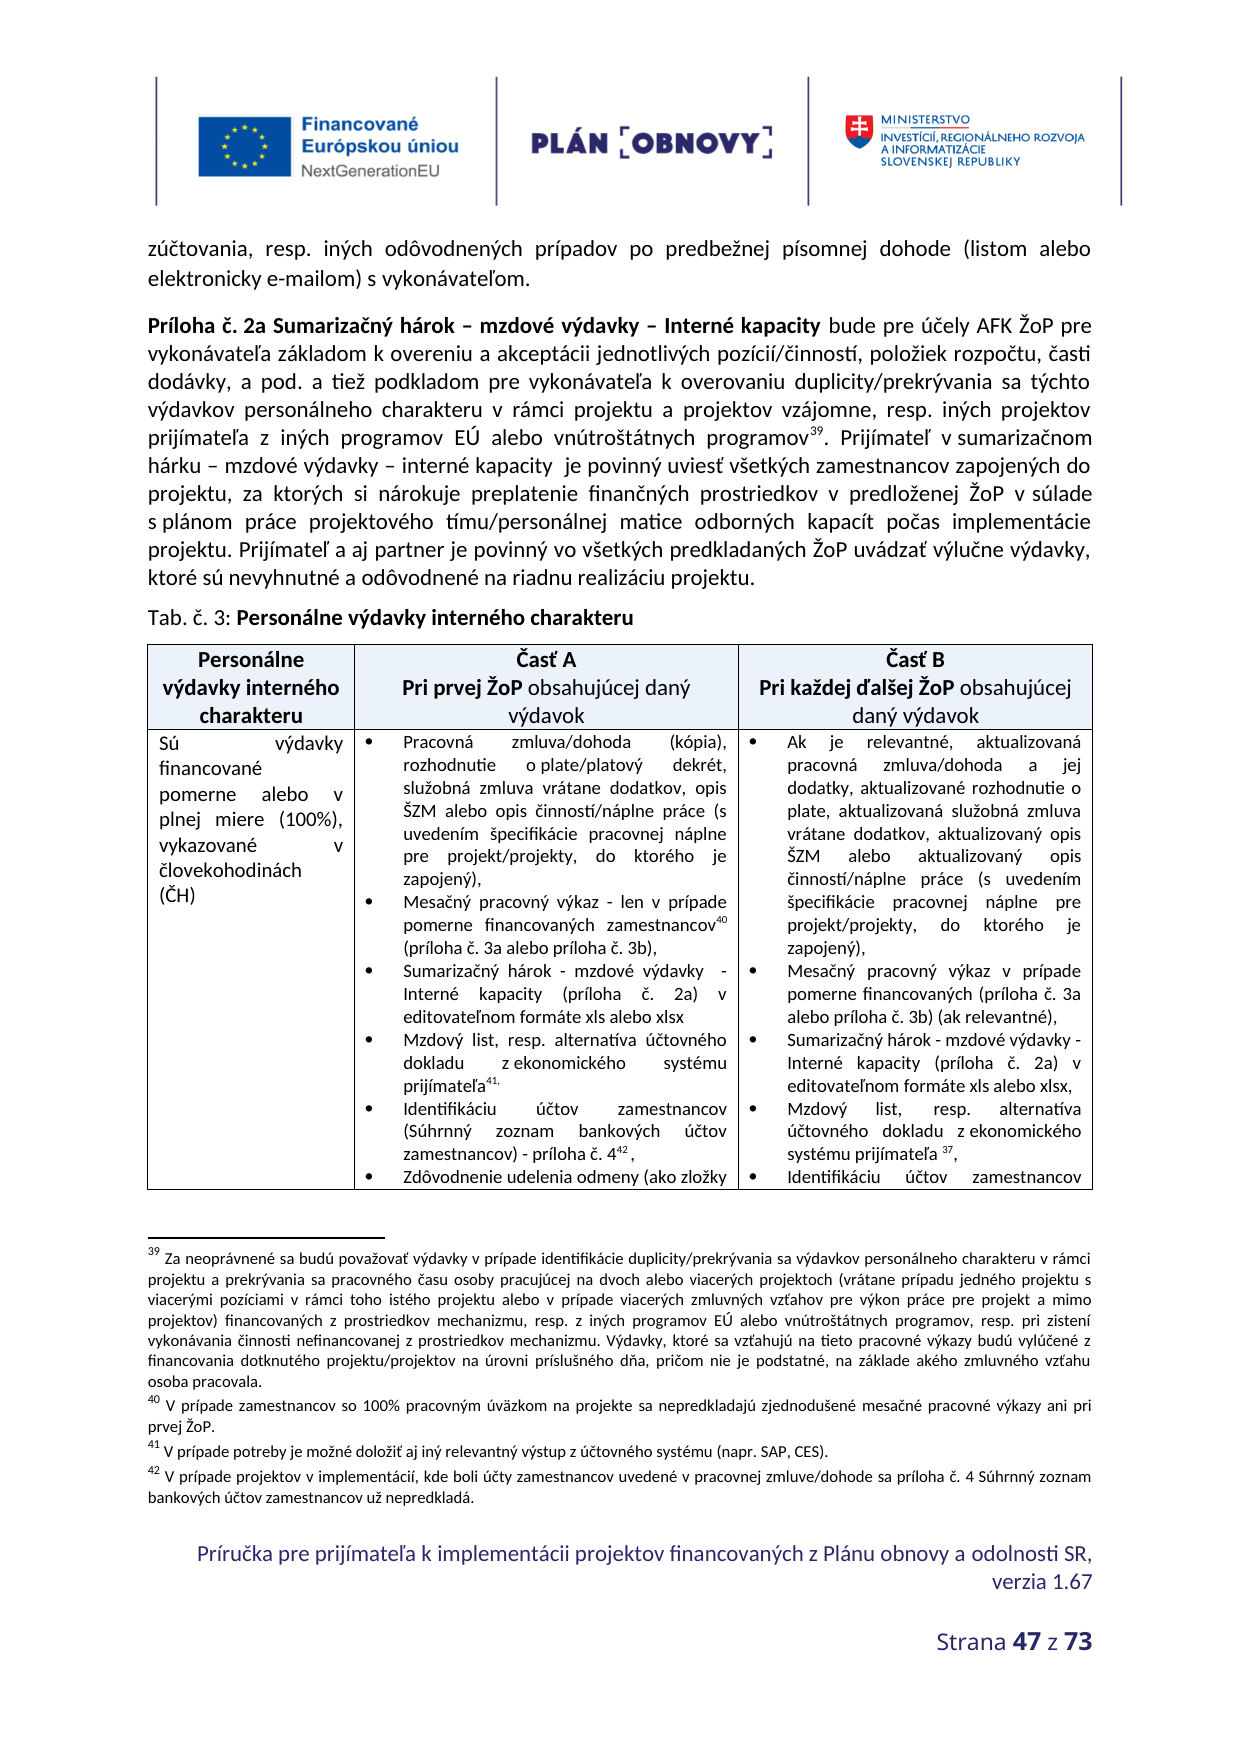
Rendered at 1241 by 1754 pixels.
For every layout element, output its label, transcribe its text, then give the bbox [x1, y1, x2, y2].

table_cell Pracovná zmluva/dohoda (kópia), rozhodnutie o plate/platový dekrét, služobná zmluva vrátane dodatkov, opis ŠZM alebo opis činností/náplne práce (s uvedením špecifikácie pracovnej náplne pre projekt/projekty, do ktorého je zapojený), Mesačný pracovný výkaz - len v prípade pomerne financovaných zamestnancov (príloha č. 3a alebo príloha č. 3b), Sumarizačný hárok - mzdové výdavky - Interné kapacity (príloha č. 2a) v editovateľnom formáte xls alebo xlsx Mzdový list, resp. alternatíva účtovného dokladu z ekonomického systému prijímateľa, Identifikáciu účtov zamestnancov (Súhrnný zoznam bankových účtov zamestnancov) - príloha č. 4 , Zdôvodnenie udelenia odmeny (ako zložky mzdy) zamestnancom (ak relevantné), Bankový výpis preukazujúci úhradu výdavku (s identifikáciou konkrétnych platieb, zároveň sú identifikované aj kumulatívne platby za odvody a daň); Účtovný doklad o zaúčtovaní mzdových nákladov do účtovníctva prijímateľa s vyznačenými analytickými účtami vytvorenými pre projekt a pohyby na analytických účtoch vytvorených pre projekt (ak relevantné); Osobitné predpisy organizácie, resp. kolektívne zmluvy alebo pracovné zmluvy potvrdzujúce oprávnenosť výdavkov na doplnkové dôchodkové poistenie (ak relevantné). [355, 730, 738, 1188]
table_cell Sú výdavky financované pomerne alebo v plnej miere (100%), vykazované v človekohodinách (ČH) [148, 730, 354, 1188]
text Príloha č. 2a Sumarizačný hárok – mzdové výdavky – Interné kapacity bude pre účely AFK ŽoP pre vykonávateľa základom k overeniu a akceptácii jednotlivých pozícií/činností, položiek rozpočtu, časti dodávky, a pod. a tiež podkladom pre vykonávateľa k overovaniu duplicity/prekrývania sa týchto výdavkov personálneho charakteru v rámci projektu a projektov vzájomne, resp. iných projektov prijímateľa z iných programov EÚ alebo vnútroštátnych programov. Prijímateľ v sumarizačnom hárku – mzdové výdavky – interné kapacity je povinný uviesť všetkých zamestnancov zapojených do projektu, za ktorých si nárokuje preplatenie finančných prostriedkov v predloženej ŽoP v súlade s plánom práce projektového tímu/personálnej matice odborných kapacít počas implementácie projektu. Prijímateľ a aj partner je povinný vo všetkých predkladaných ŽoP uvádzať výlučne výdavky, ktoré sú nevyhnutné a odôvodnené na riadnu realizáciu projektu. [148, 311, 1092, 591]
table_cell Ak je relevantné, aktualizovaná pracovná zmluva/dohoda a jej dodatky, aktualizované rozhodnutie o plate, aktualizovaná služobná zmluva vrátane dodatkov, aktualizovaný opis ŠZM alebo aktualizovaný opis činností/náplne práce (s uvedením špecifikácie pracovnej náplne pre projekt/projekty, do ktorého je zapojený), Mesačný pracovný výkaz v prípade pomerne financovaných (príloha č. 3a alebo príloha č. 3b) (ak relevantné), Sumarizačný hárok - mzdové výdavky - Interné kapacity (príloha č. 2a) v editovateľnom formáte xls alebo xlsx, Mzdový list, resp. alternatíva účtovného dokladu z ekonomického systému prijímateľa 37, Identifikáciu účtov zamestnancov (Súhrnný zoznam bankových účtov zamestnancov) - ak nastala zmena v porovnaní s predloženými údajmi (príloha č. 4)36, Zdôvodnenie udelenia odmeny (ako zložky mzdy) zamestnancom (ak relevantné), Bankový výpis preukazujúci úhradu výdavku (s identifikáciou konkrétnych platieb, zároveň sú identifikované aj kumulatívne platby za odvody a daň); Účtovný doklad o zaúčtovaní mzdových nákladov do účtovníctva prijímateľa s vyznačenými analytickými účtami vytvorenými pre projekt a pohyby na analytických účtoch vytvorených pre projekt (ak relevantné); Aktualizované osobitné predpisy organizácie, resp. kolektívne zmluvy alebo pracovné zmluvy/ich dodatky potvrdzujúce oprávnenosť výdavkov na doplnkové dôchodkové poistenie (ak relevantné). [739, 730, 1092, 1188]
table_header Časť B Pri každej ďalšej ŽoP obsahujúcej daný výdavok [739, 645, 1092, 729]
picture [147, 73, 1132, 206]
table_header Časť A Pri prvej ŽoP obsahujúcej daný výdavok [355, 645, 738, 729]
table_header Personálne výdavky interného charakteru [148, 645, 354, 729]
text Tab. č. 3: Personálne výdavky interného charakteru [148, 603, 1092, 631]
